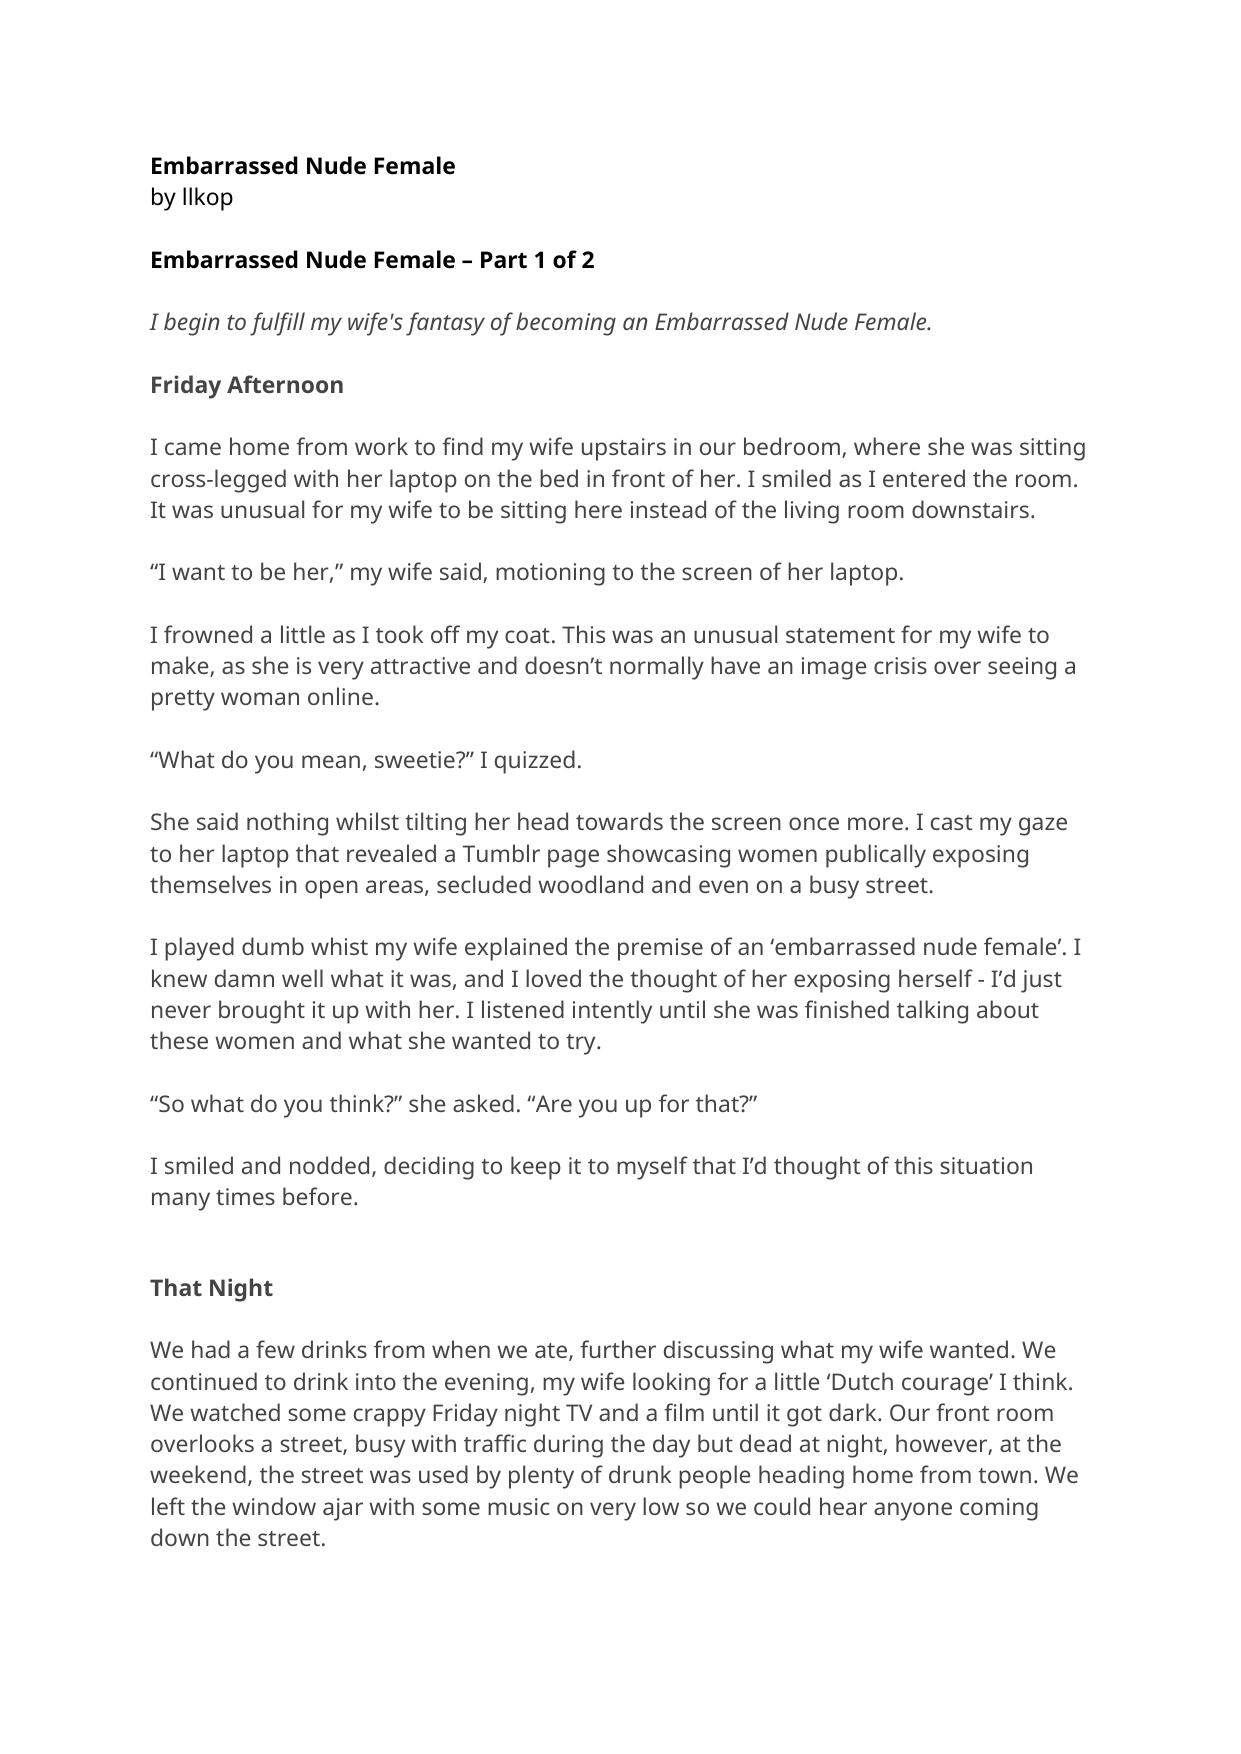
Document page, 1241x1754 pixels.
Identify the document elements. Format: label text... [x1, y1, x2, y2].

text Embarrassed Nude Female – Part 1 of 2 [150, 244, 1090, 275]
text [150, 1241, 1090, 1584]
text I begin to fulfill my wife's fantasy of becoming an Embarrassed Nude Female. [150, 306, 1090, 337]
text Friday Afternoon I came home from work to find my wife upstairs in our bedroom, where she was sitting cross-legged with her laptop on the bed in front of her. I smiled as I entered the room. It was unusual for my wife to be sitting here instead of the living room downstairs. “I want to be her,” my wife said, motioning to the screen of her laptop. I frowned a little as I took off my coat. This was an unusual statement for my wife to make, as she is very attractive and doesn’t normally have an image crisis over seeing a pretty woman online. “What do you mean, sweetie?” I quizzed. She said nothing whilst tilting her head towards the screen once more. I cast my gaze to her laptop that revealed a Tumblr page showcasing women publically exposing themselves in open areas, secluded woodland and even on a busy street. I played dumb whist my wife explained the premise of an ‘embarrassed nude female’. I knew damn well what it was, and I loved the thought of her exposing herself - I’d just never brought it up with her. I listened intently until she was finished talking about these women and what she wanted to try. “So what do you think?” she asked. “Are you up for that?” I smiled and nodded, deciding to keep it to myself that I’d thought of this situation many times before. [150, 369, 1090, 1241]
text by llkop [150, 181, 1090, 212]
text Embarrassed Nude Female [150, 150, 1090, 181]
